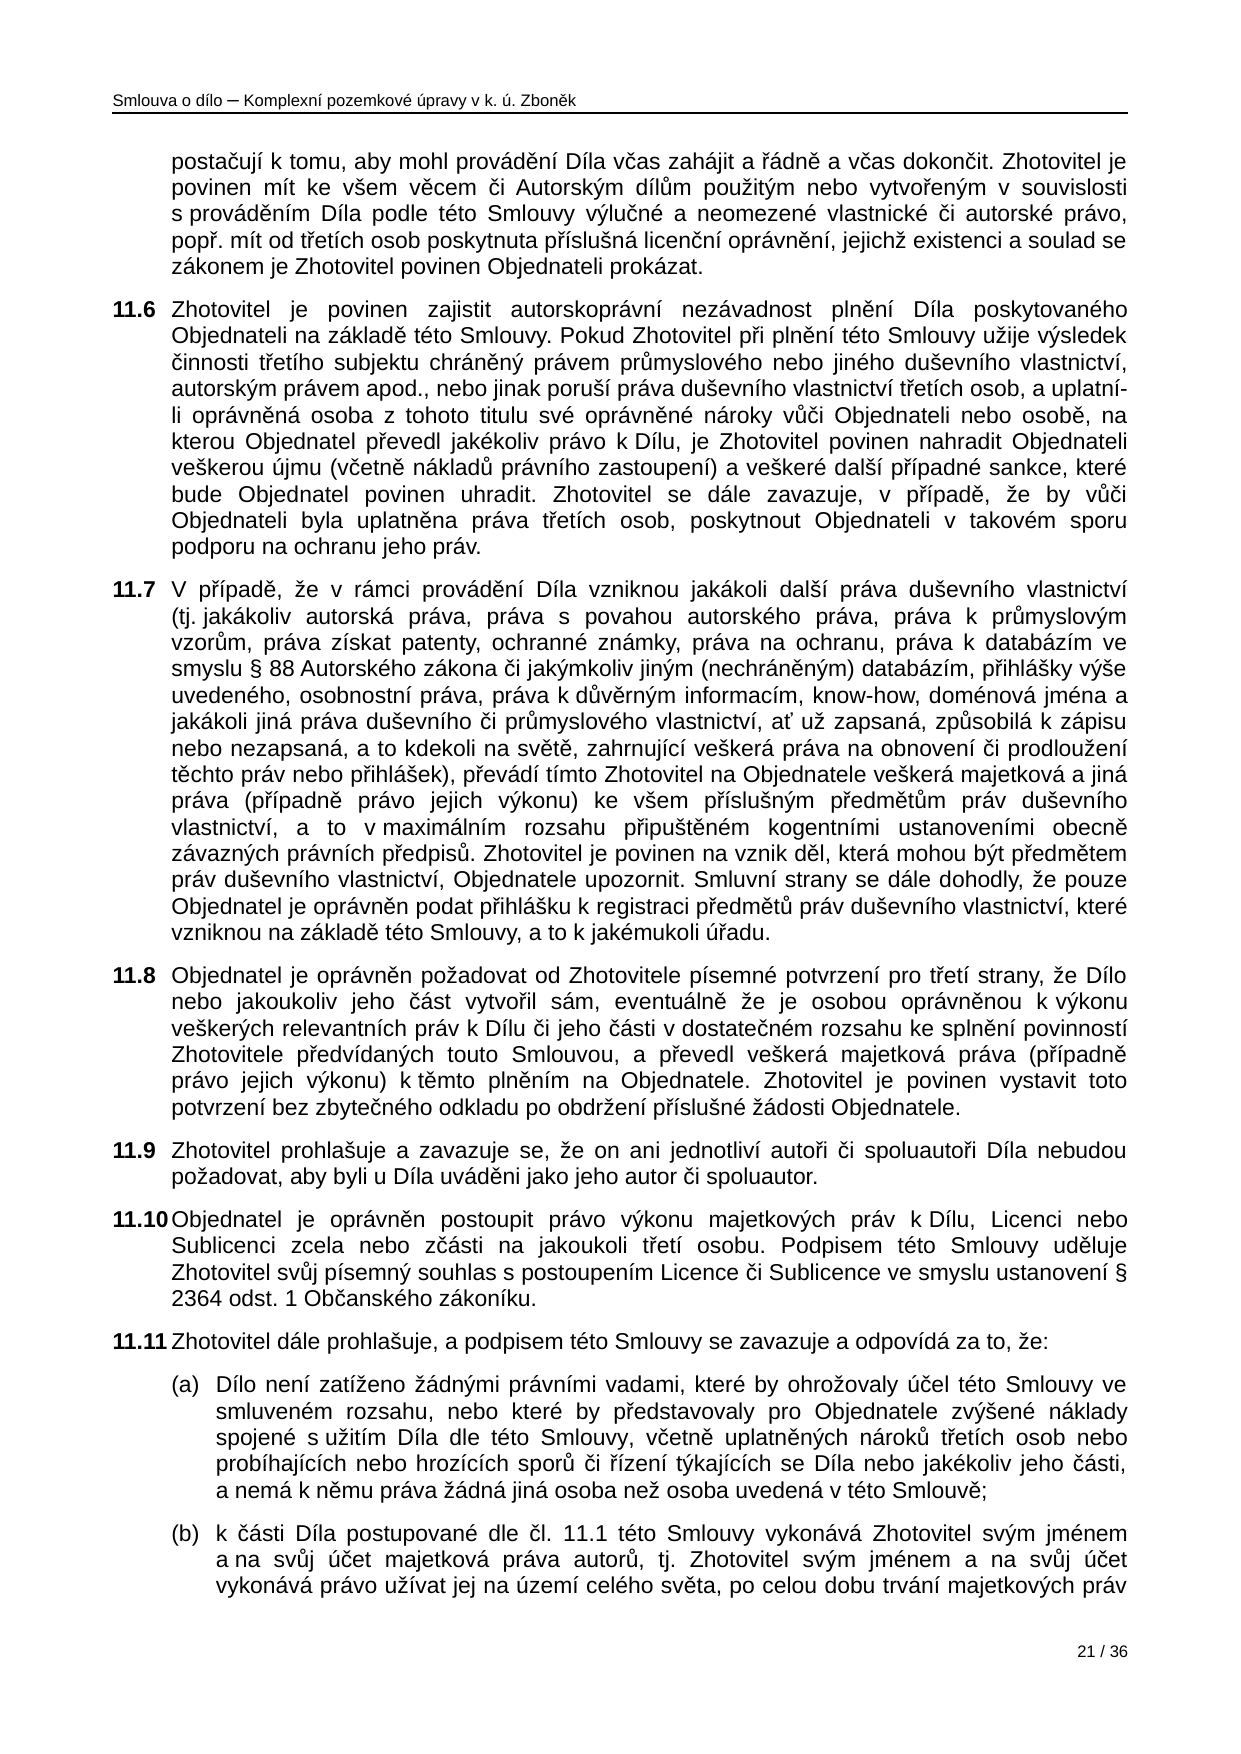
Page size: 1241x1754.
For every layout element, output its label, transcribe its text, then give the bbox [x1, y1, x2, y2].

text Zhotovitel prohlašuje a zavazuje se, že on ani jednotliví autoři či spoluautoři Díla nebudou požadovat, aby byli u Díla uváděni jako jeho autor či spoluautor. [112, 1137, 1128, 1189]
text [171, 1520, 1128, 1599]
text Zhotovitel je povinen zajistit autorskoprávní nezávadnost plnění Díla poskytovaného Objednateli na základě této Smlouvy. Pokud Zhotovitel při plnění této Smlouvy užije výsledek činnosti třetího subjektu chráněný právem průmyslového nebo jiného duševního vlastnictví, autorským právem apod., nebo jinak poruší práva duševního vlastnictví třetích osob, a uplatní-li oprávněná osoba z tohoto titulu své oprávněné nároky vůči Objednateli nebo osobě, na kterou Objednatel převedl jakékoliv právo k Dílu, je Zhotovitel povinen nahradit Objednateli veškerou újmu (včetně nákladů právního zastoupení) a veškeré další případné sankce, které bude Objednatel povinen uhradit. Zhotovitel se dále zavazuje, v případě, že by vůči Objednateli byla uplatněna práva třetích osob, poskytnout Objednateli v takovém sporu podporu na ochranu jeho práv. [112, 296, 1128, 560]
text V případě, že v rámci provádění Díla vzniknou jakákoli další práva duševního vlastnictví (tj. jakákoliv autorská práva, práva s povahou autorského práva, práva k průmyslovým vzorům, práva získat patenty, ochranné známky, práva na ochranu, práva k databázím ve smyslu § 88 Autorského zákona či jakýmkoliv jiným (nechráněným) databázím, přihlášky výše uvedeného, osobnostní práva, práva k důvěrným informacím, know-how, doménová jména a jakákoli jiná práva duševního či průmyslového vlastnictví, ať už zapsaná, způsobilá k zápisu nebo nezapsaná, a to kdekoli na světě, zahrnující veškerá práva na obnovení či prodloužení těchto práv nebo přihlášek), převádí tímto Zhotovitel na Objednatele veškerá majetková a jiná práva (případně právo jejich výkonu) ke všem příslušným předmětům práv duševního vlastnictví, a to v maximálním rozsahu připuštěném kogentními ustanoveními obecně závazných právních předpisů. Zhotovitel je povinen na vznik děl, která mohou být předmětem práv duševního vlastnictví, Objednatele upozornit. Smluvní strany se dále dohodly, že pouze Objednatel je oprávněn podat přihlášku k registraci předmětů práv duševního vlastnictví, které vzniknou na základě této Smlouvy, a to k jakémukoli úřadu. [112, 576, 1128, 945]
text Objednatel je oprávněn postoupit právo výkonu majetkových práv k Dílu, Licenci nebo Sublicenci zcela nebo zčásti na jakoukoli třetí osobu. Podpisem této Smlouvy uděluje Zhotovitel svůj písemný souhlas s postoupením Licence či Sublicence ve smyslu ustanovení § 2364 odst. 1 Občanského zákoníku. [112, 1206, 1128, 1312]
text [112, 148, 1128, 279]
list Dílo není zatíženo žádnými právními vadami, které by ohrožovaly účel této Smlouvy ve smluveném rozsahu, nebo které by představovaly pro Objednatele zvýšené náklady spojené s užitím Díla dle této Smlouvy, včetně uplatněných nároků třetích osob nebo probíhajících nebo hrozících sporů či řízení týkajících se Díla nebo jakékoliv jeho části, a nemá k němu práva žádná jiná osoba než osoba uvedená v této Smlouvě; [171, 1371, 1128, 1503]
text Objednatel je oprávněn požadovat od Zhotovitele písemné potvrzení pro třetí strany, že Dílo nebo jakoukoliv jeho část vytvořil sám, eventuálně že je osobou oprávněnou k výkonu veškerých relevantních práv k Dílu či jeho části v dostatečném rozsahu ke splnění povinností Zhotovitele předvídaných touto Smlouvou, a převedl veškerá majetková práva (případně právo jejich výkonu) k těmto plněním na Objednatele. Zhotovitel je povinen vystavit toto potvrzení bez zbytečného odkladu po obdržení příslušné žádosti Objednatele. [112, 962, 1128, 1120]
text Zhotovitel dále prohlašuje, a podpisem této Smlouvy se zavazuje a odpovídá za to, že: [112, 1328, 1128, 1354]
